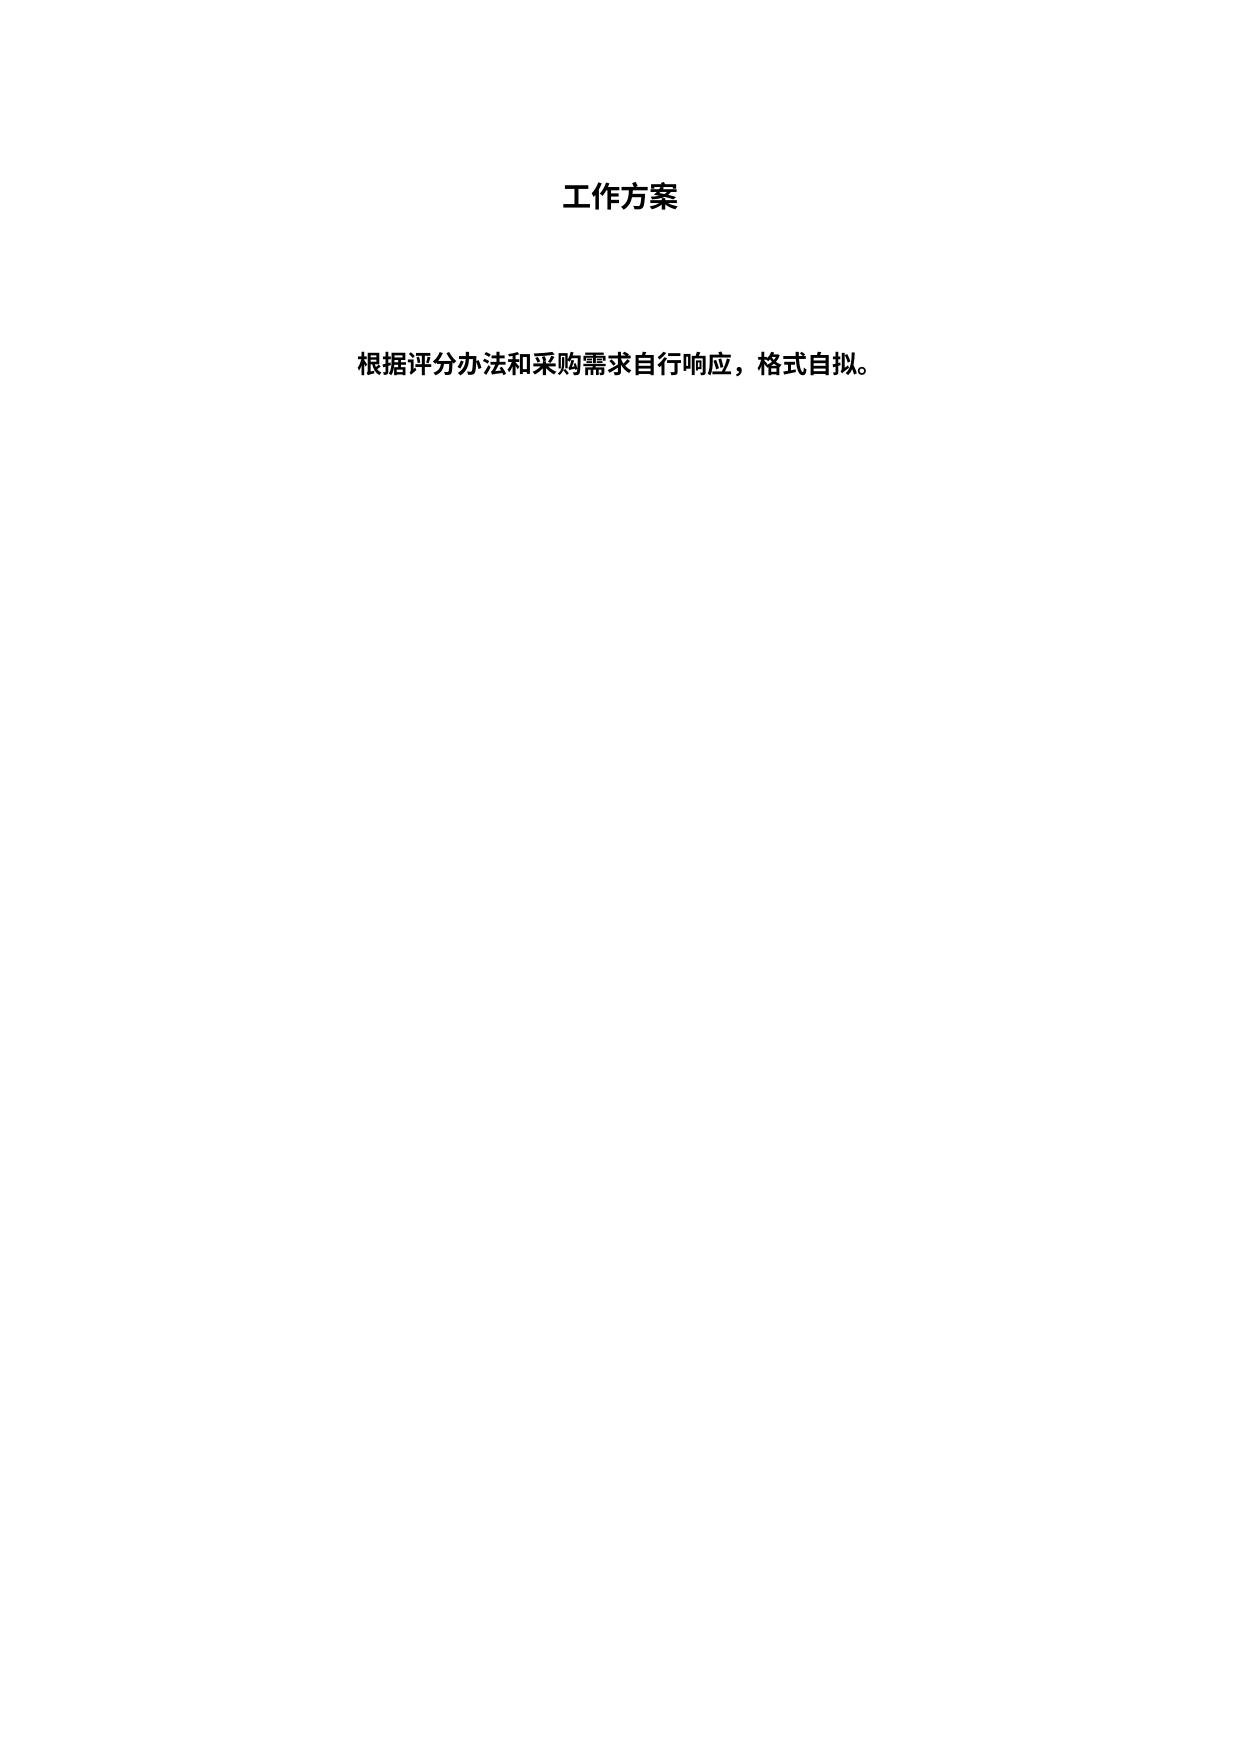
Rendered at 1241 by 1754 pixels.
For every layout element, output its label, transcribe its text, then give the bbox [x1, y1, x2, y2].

text 工作方案 [187, 162, 1053, 227]
text 根据评分办法和采购需求自行响应，格式自拟。 [187, 330, 1053, 395]
